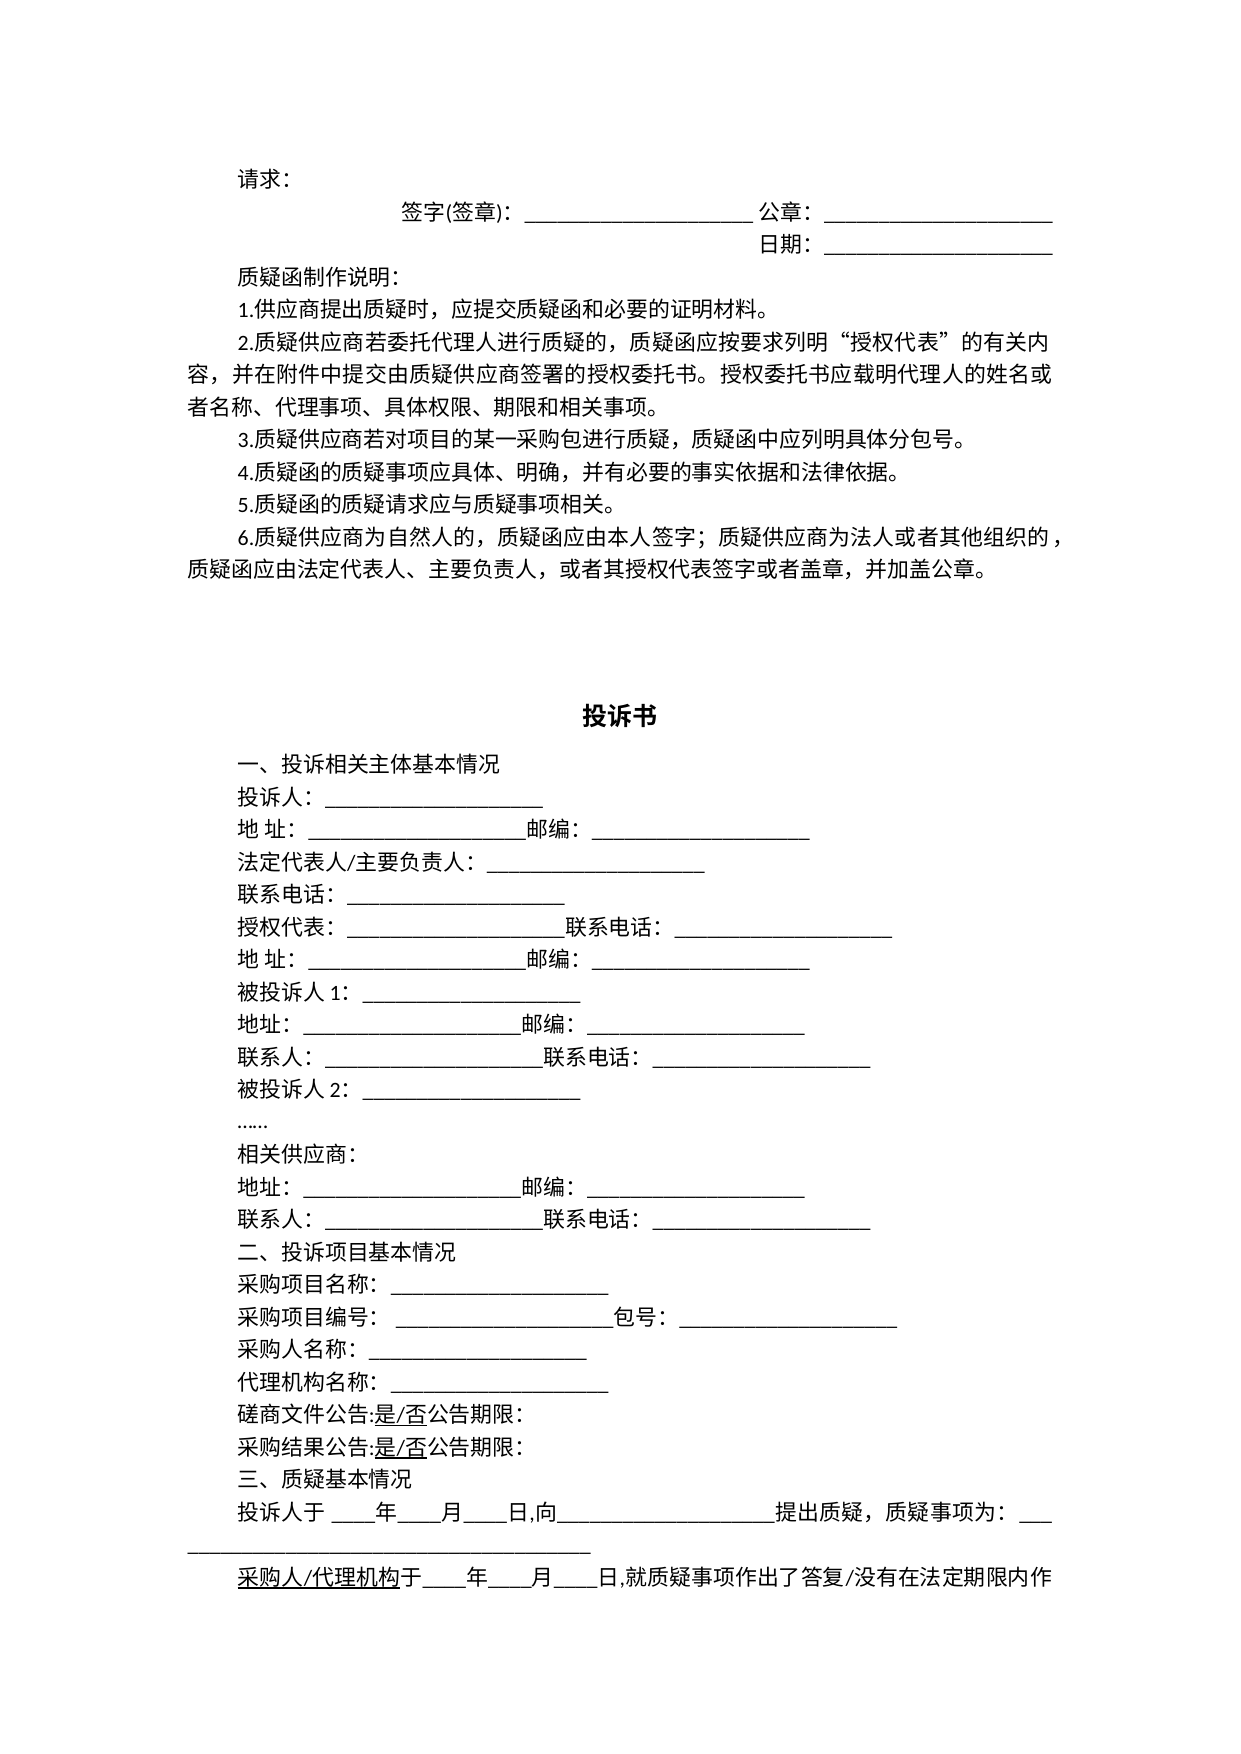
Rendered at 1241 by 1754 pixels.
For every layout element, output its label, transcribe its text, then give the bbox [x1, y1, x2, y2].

text 质疑函制作说明： [187, 259, 1053, 292]
text 授权代表：____________________联系电话：____________________ [187, 909, 1053, 942]
text 采购项目名称：____________________ [187, 1267, 1053, 1299]
text 5.质疑函的质疑请求应与质疑事项相关。 [187, 487, 1053, 519]
text 采购人名称：____________________ [187, 1332, 1053, 1364]
text 联系人：____________________联系电话：____________________ [187, 1202, 1053, 1234]
text 4.质疑函的质疑事项应具体、明确，并有必要的事实依据和法律依据。 [187, 454, 1053, 487]
text 1.供应商提出质疑时，应提交质疑函和必要的证明材料。 [187, 292, 1053, 324]
text 采购结果公告:是/否公告期限： [187, 1429, 1053, 1462]
text 2.质疑供应商若委托代理人进行质疑的，质疑函应按要求列明“授权代表”的有关内容，并在附件中提交由质疑供应商签署的授权委托书。授权委托书应载明代理人的姓名或者名称、代理事项、具体权限、期限和相关事项。 [187, 324, 1053, 422]
text 被投诉人1：____________________ [187, 974, 1053, 1007]
text 一、投诉相关主体基本情况 [187, 747, 1053, 779]
text 投诉书 [187, 682, 1053, 747]
text 地 址：____________________邮编：____________________ [187, 942, 1053, 974]
text 被投诉人2：____________________ [187, 1072, 1053, 1104]
text …… [187, 1104, 1053, 1137]
text 联系人：____________________联系电话：____________________ [187, 1039, 1053, 1072]
text 联系电话：____________________ [187, 877, 1053, 909]
text 相关供应商： [187, 1137, 1053, 1169]
text 磋商文件公告:是/否公告期限： [187, 1397, 1053, 1429]
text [187, 1559, 1053, 1592]
text 3.质疑供应商若对项目的某一采购包进行质疑，质疑函中应列明具体分包号。 [187, 422, 1053, 454]
text 地 址：____________________邮编：____________________ [187, 812, 1053, 844]
text 6.质疑供应商为自然人的，质疑函应由本人签字；质疑供应商为法人或者其他组织的，质疑函应由法定代表人、主要负责人，或者其授权代表签字或者盖章，并加盖公章。 [187, 519, 1053, 584]
text 投诉人于 ____年____月____日,向____________________提出质疑，质疑事项为：________________________________________ [187, 1494, 1053, 1559]
text 二、投诉项目基本情况 [187, 1234, 1053, 1267]
text 代理机构名称：____________________ [187, 1364, 1053, 1397]
text 签字(签章)：_____________________ 公章：_____________________ [187, 194, 1053, 227]
text 三、质疑基本情况 [187, 1462, 1053, 1494]
text 采购项目编号： ____________________包号：____________________ [187, 1299, 1053, 1332]
text 请求： [187, 162, 1053, 194]
text 地址：____________________邮编：____________________ [187, 1169, 1053, 1202]
text 投诉人：____________________ [187, 779, 1053, 812]
text 法定代表人/主要负责人：____________________ [187, 844, 1053, 877]
text 地址：____________________邮编：____________________ [187, 1007, 1053, 1039]
text 日期：_____________________ [187, 227, 1053, 259]
